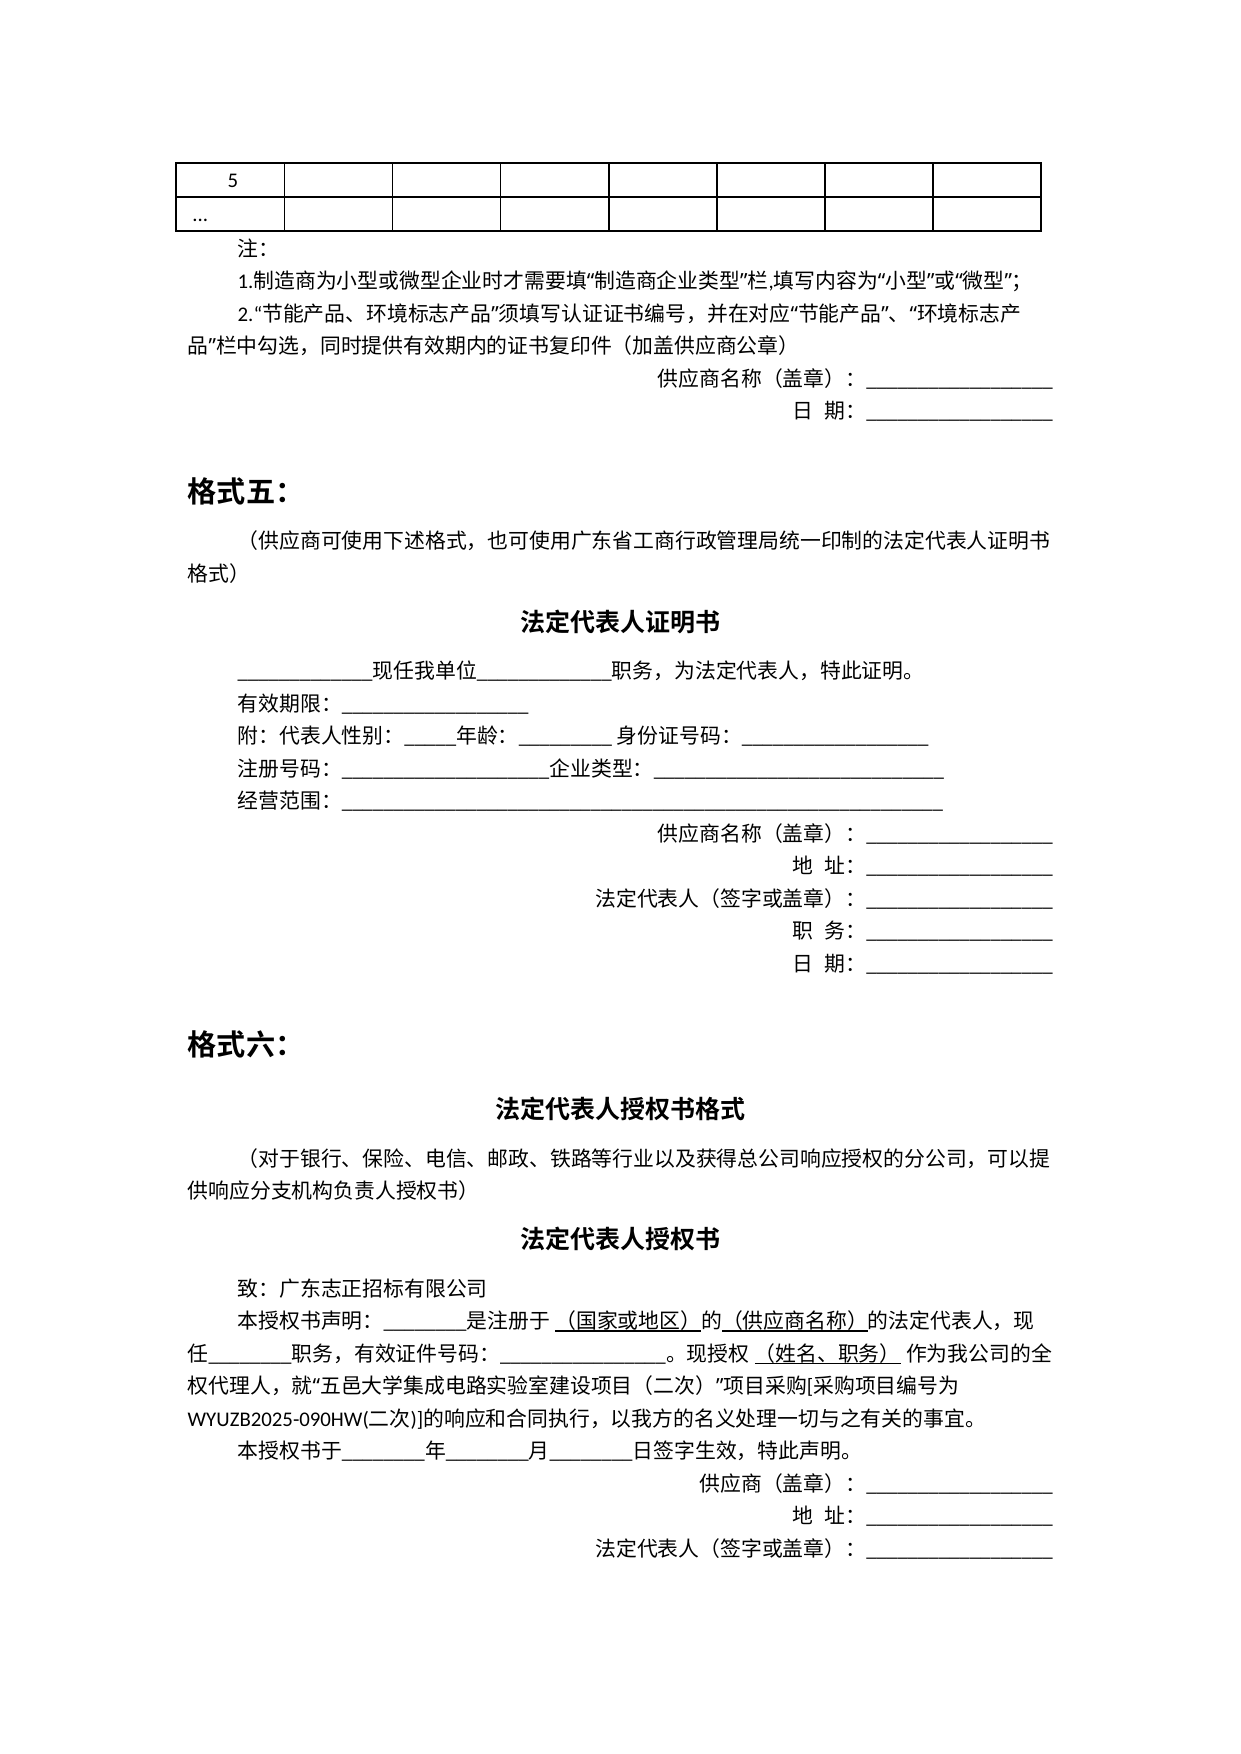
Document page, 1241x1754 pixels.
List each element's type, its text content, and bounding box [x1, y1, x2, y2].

table_cell [610, 198, 716, 230]
text 法定代表人（签字或盖章）：__________________ [187, 1532, 1053, 1564]
text 法定代表人（签字或盖章）：__________________ [187, 882, 1053, 914]
text 注： [187, 232, 1053, 264]
table_cell [285, 164, 392, 196]
table_cell [393, 198, 500, 230]
text （供应商可使用下述格式，也可使用广东省工商行政管理局统一印制的法定代表人证明书格式） [187, 524, 1053, 589]
text 供应商名称（盖章）：__________________ [187, 817, 1053, 849]
table_cell [718, 198, 824, 230]
text 法定代表人授权书 [187, 1207, 1053, 1272]
table_cell [501, 198, 608, 230]
text 本授权书声明：________是注册于 （国家或地区）的（供应商名称）的法定代表人，现任________职务，有效证件号码：________________。现授权 （姓名、职务） 作为我公司的全权代理人，就“五邑大学集成电路实验室建设项目（二次）”项目采购[采购项目编号为WYUZB2025-090HW(二次)]的响应和合同执行，以我方的名义处理一切与之有关的事宜。 [187, 1304, 1053, 1434]
table_cell [826, 198, 932, 230]
text （对于银行、保险、电信、邮政、铁路等行业以及获得总公司响应授权的分公司，可以提供响应分支机构负责人授权书） [187, 1142, 1053, 1207]
table_cell [610, 164, 716, 196]
table_cell [934, 164, 1040, 196]
table_cell [285, 198, 392, 230]
text 供应商（盖章）：__________________ [187, 1467, 1053, 1499]
text 地 址：__________________ [187, 849, 1053, 882]
table_cell 5 [177, 164, 284, 196]
table_cell [718, 164, 824, 196]
text 经营范围：__________________________________________________________ [187, 784, 1053, 817]
text 1.制造商为小型或微型企业时才需要填“制造商企业类型”栏,填写内容为“小型”或“微型”； [187, 264, 1053, 297]
text 供应商名称（盖章）：__________________ [187, 362, 1053, 394]
text 2.“节能产品、环境标志产品”须填写认证证书编号，并在对应“节能产品”、“环境标志产品”栏中勾选，同时提供有效期内的证书复印件（加盖供应商公章） [187, 297, 1053, 362]
table_cell [501, 164, 608, 196]
table_cell ... [177, 198, 284, 230]
text 格式六： [187, 1012, 1053, 1077]
table_cell [393, 164, 500, 196]
text 职 务：__________________ [187, 914, 1053, 947]
text 法定代表人授权书格式 [187, 1077, 1053, 1142]
text 注册号码：____________________企业类型：____________________________ [187, 752, 1053, 784]
table_cell [934, 198, 1040, 230]
text 地 址：__________________ [187, 1499, 1053, 1532]
text 有效期限：__________________ [187, 687, 1053, 719]
text 附：代表人性别：_____年龄：_________ 身份证号码：__________________ [187, 719, 1053, 752]
text 格式五： [187, 459, 1053, 524]
text 本授权书于________年________月________日签字生效，特此声明。 [187, 1434, 1053, 1467]
text 致：广东志正招标有限公司 [187, 1272, 1053, 1304]
table_cell [826, 164, 932, 196]
text _____________现任我单位_____________职务，为法定代表人，特此证明。 [187, 654, 1053, 687]
text 日 期：__________________ [187, 947, 1053, 979]
text 法定代表人证明书 [187, 589, 1053, 654]
text 日 期：__________________ [187, 394, 1053, 427]
